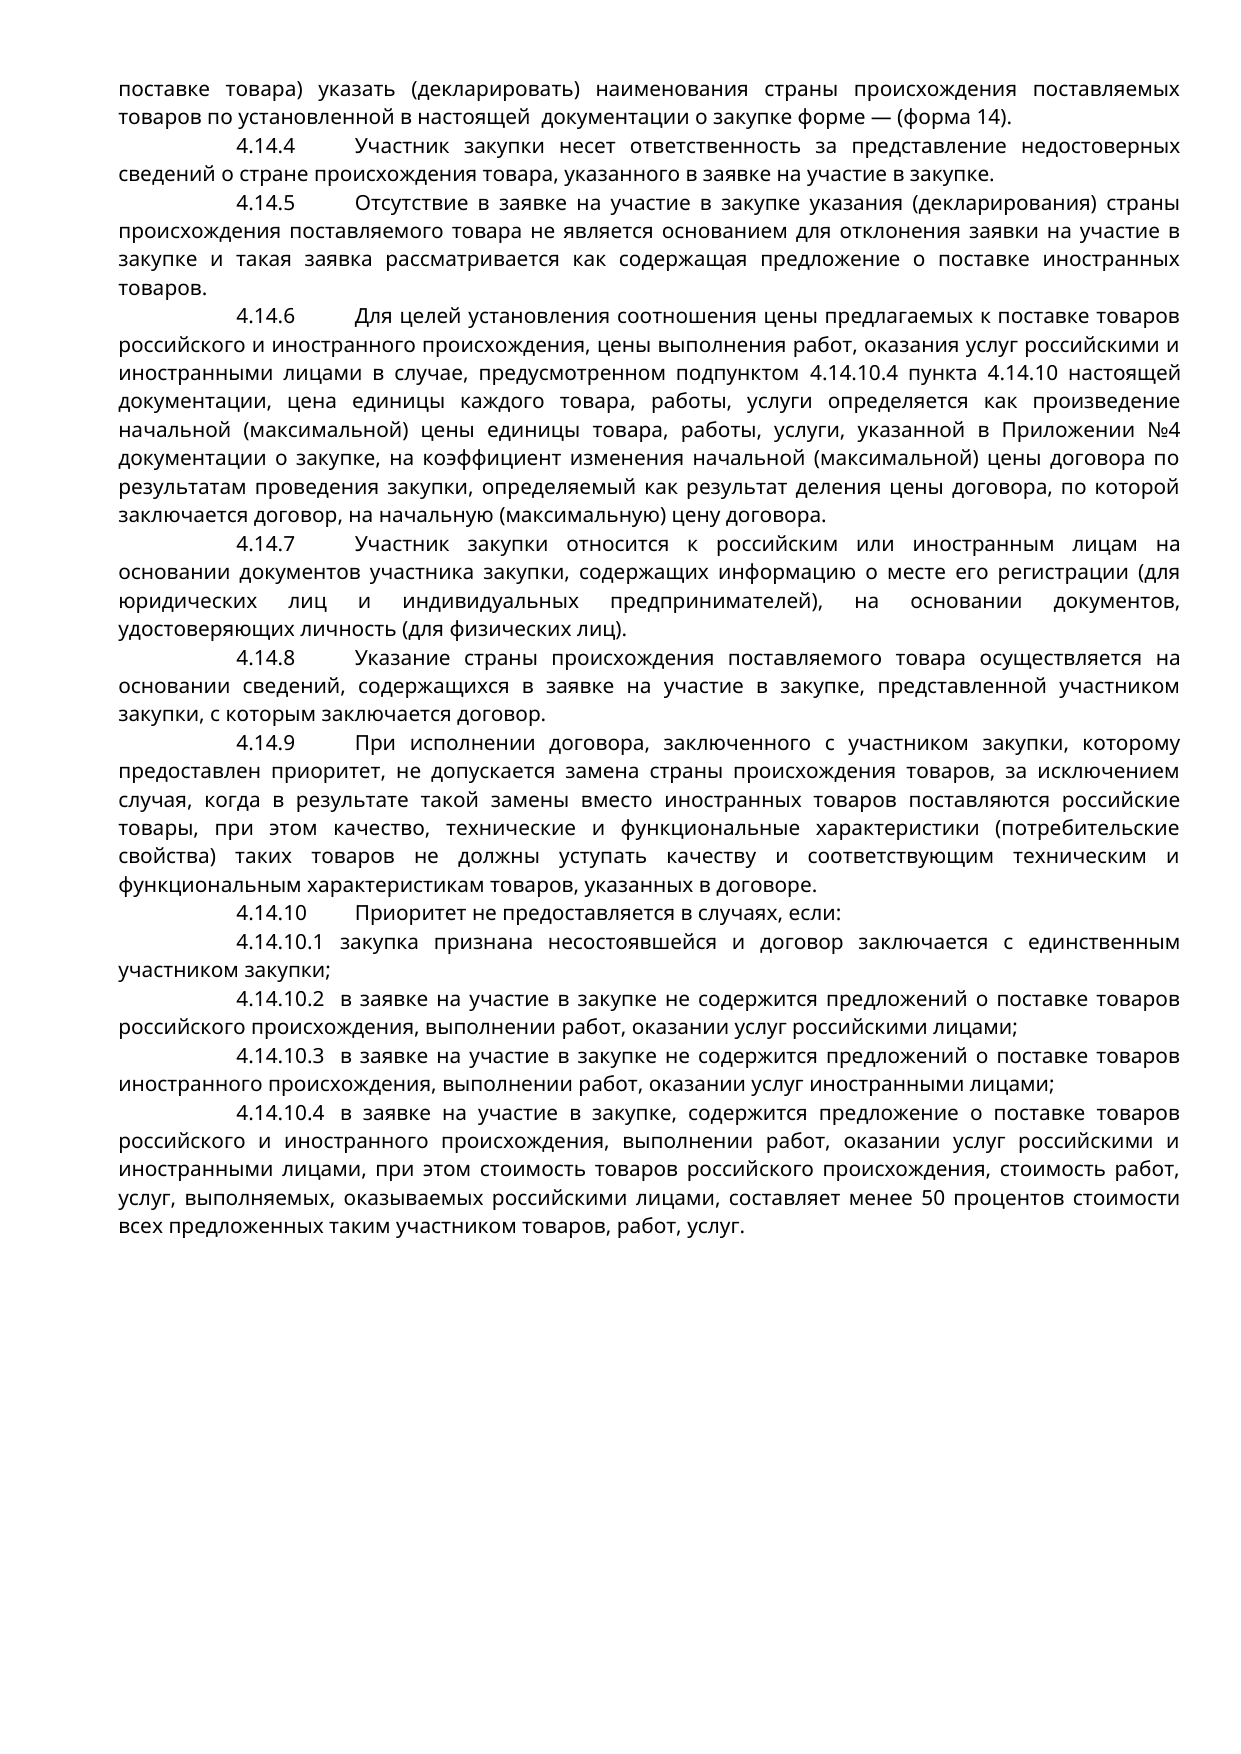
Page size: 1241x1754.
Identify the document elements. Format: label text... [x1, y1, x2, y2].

list Для целей установления соотношения цены предлагаемых к поставке товаров российского и иностранного происхождения, цены выполнения работ, оказания услуг российскими и иностранными лицами в случае, предусмотренном подпунктом 4.14.10.4 пункта 4.14.10 настоящей документации, цена единицы каждого товара, работы, услуги определяется как произведение начальной (максимальной) цены единицы товара, работы, услуги, указанной в Приложении №4 документации о закупке, на коэффициент изменения начальной (максимальной) цены договора по результатам проведения закупки, определяемый как результат деления цены договора, по которой заключается договор, на начальную (максимальную) цену договора. [118, 301, 1181, 529]
list закупка признана несостоявшейся и договор заключается с единственным участником закупки; [118, 927, 1181, 984]
list Отсутствие в заявке на участие в закупке указания (декларирования) страны происхождения поставляемого товара не является основанием для отклонения заявки на участие в закупке и такая заявка рассматривается как содержащая предложение о поставке иностранных товаров. [118, 188, 1181, 301]
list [118, 74, 1181, 131]
list в заявке на участие в закупке, содержится предложение о поставке товаров российского и иностранного происхождения, выполнении работ, оказании услуг российскими и иностранными лицами, при этом стоимость товаров российского происхождения, стоимость работ, услуг, выполняемых, оказываемых российскими лицами, составляет менее 50 процентов стоимости всех предложенных таким участником товаров, работ, услуг. [118, 1098, 1181, 1240]
list Участник закупки относится к российским или иностранным лицам на основании документов участника закупки, содержащих информацию о месте его регистрации (для юридических лиц и индивидуальных предпринимателей), на основании документов, удостоверяющих личность (для физических лиц). [118, 529, 1181, 643]
list Указание страны происхождения поставляемого товара осуществляется на основании сведений, содержащихся в заявке на участие в закупке, представленной участником закупки, с которым заключается договор. [118, 643, 1181, 728]
list Приоритет не предоставляется в случаях, если: [118, 898, 1181, 927]
list При исполнении договора, заключенного с участником закупки, которому предоставлен приоритет, не допускается замена страны происхождения товаров, за исключением случая, когда в результате такой замены вместо иностранных товаров поставляются российские товары, при этом качество, технические и функциональные характеристики (потребительские свойства) таких товаров не должны уступать качеству и соответствующим техническим и функциональным характеристикам товаров, указанных в договоре. [118, 728, 1181, 898]
list в заявке на участие в закупке не содержится предложений о поставке товаров иностранного происхождения, выполнении работ, оказании услуг иностранными лицами; [118, 1041, 1181, 1098]
list в заявке на участие в закупке не содержится предложений о поставке товаров российского происхождения, выполнении работ, оказании услуг российскими лицами; [118, 984, 1181, 1041]
list Участник закупки несет ответственность за представление недостоверных сведений о стране происхождения товара, указанного в заявке на участие в закупке. [118, 131, 1181, 188]
